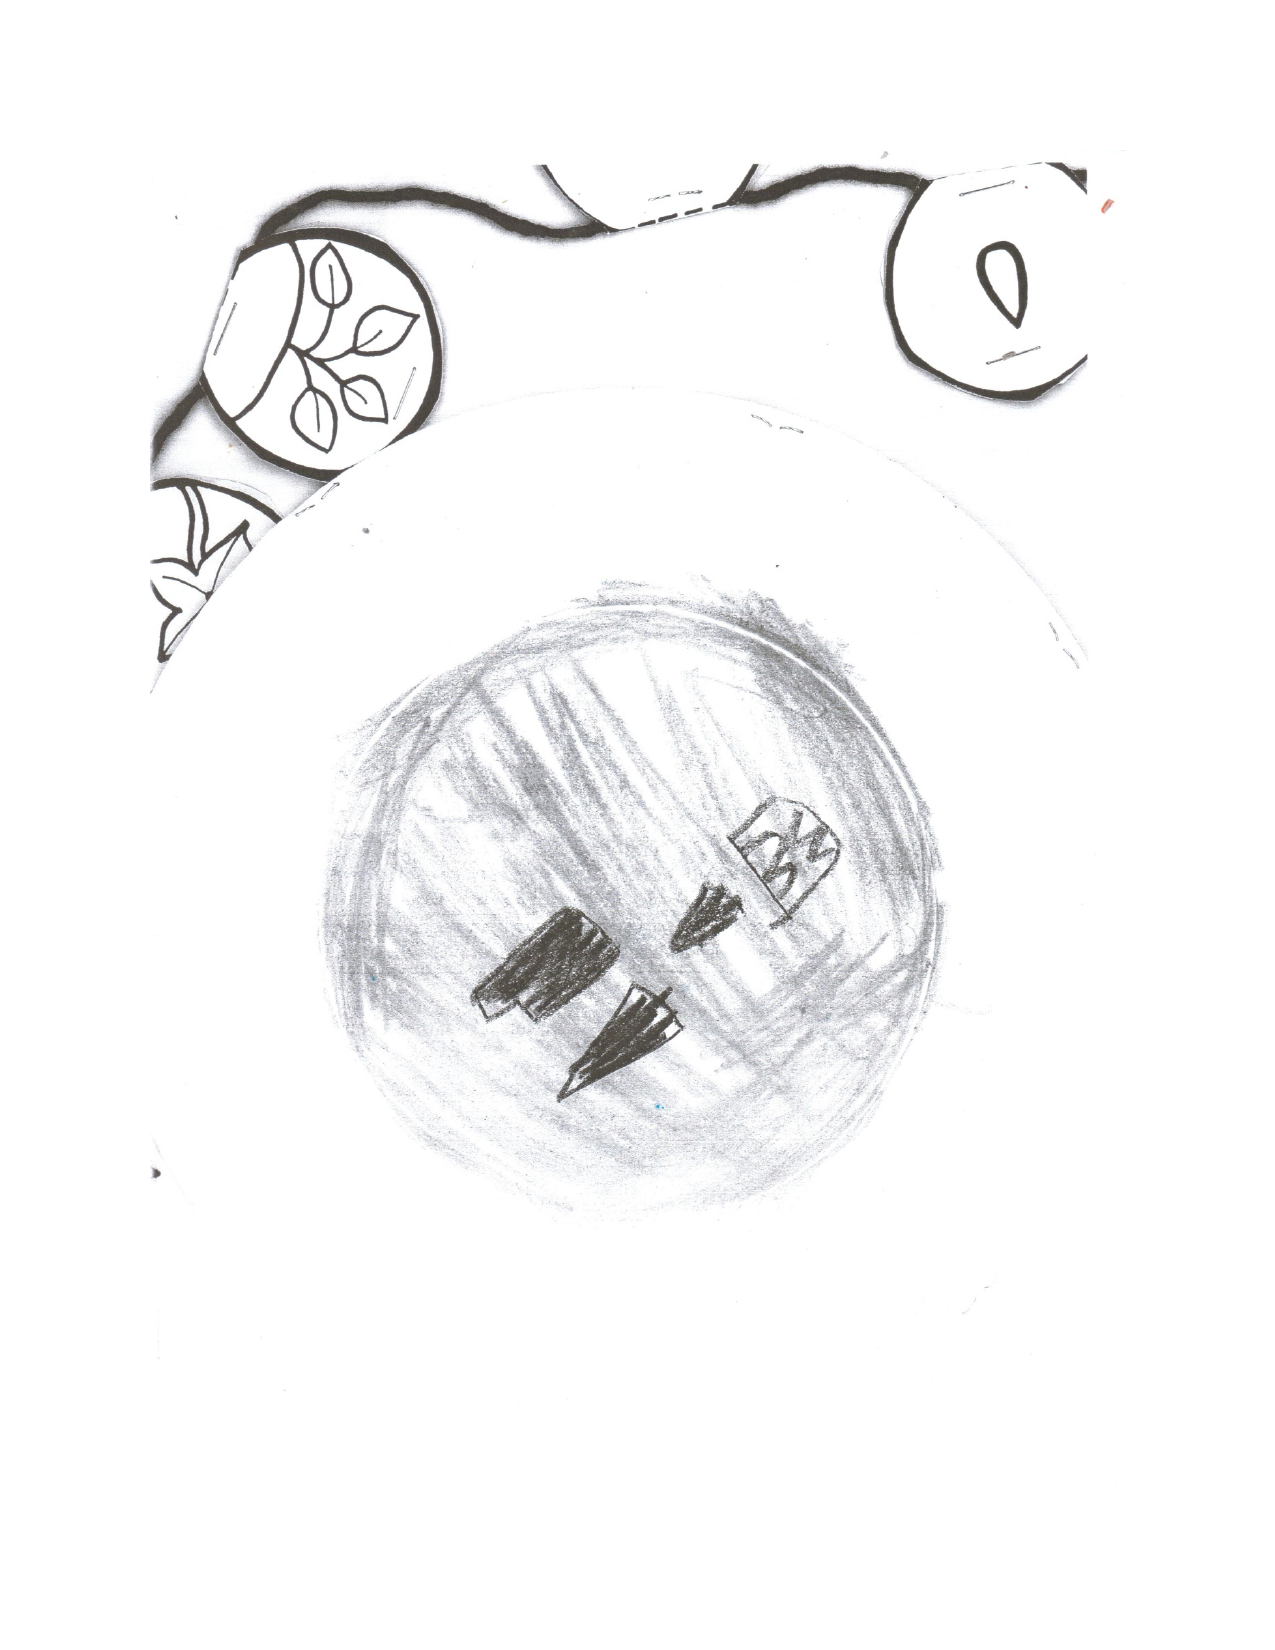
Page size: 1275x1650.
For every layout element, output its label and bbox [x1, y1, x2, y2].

picture [150, 150, 1125, 1492]
